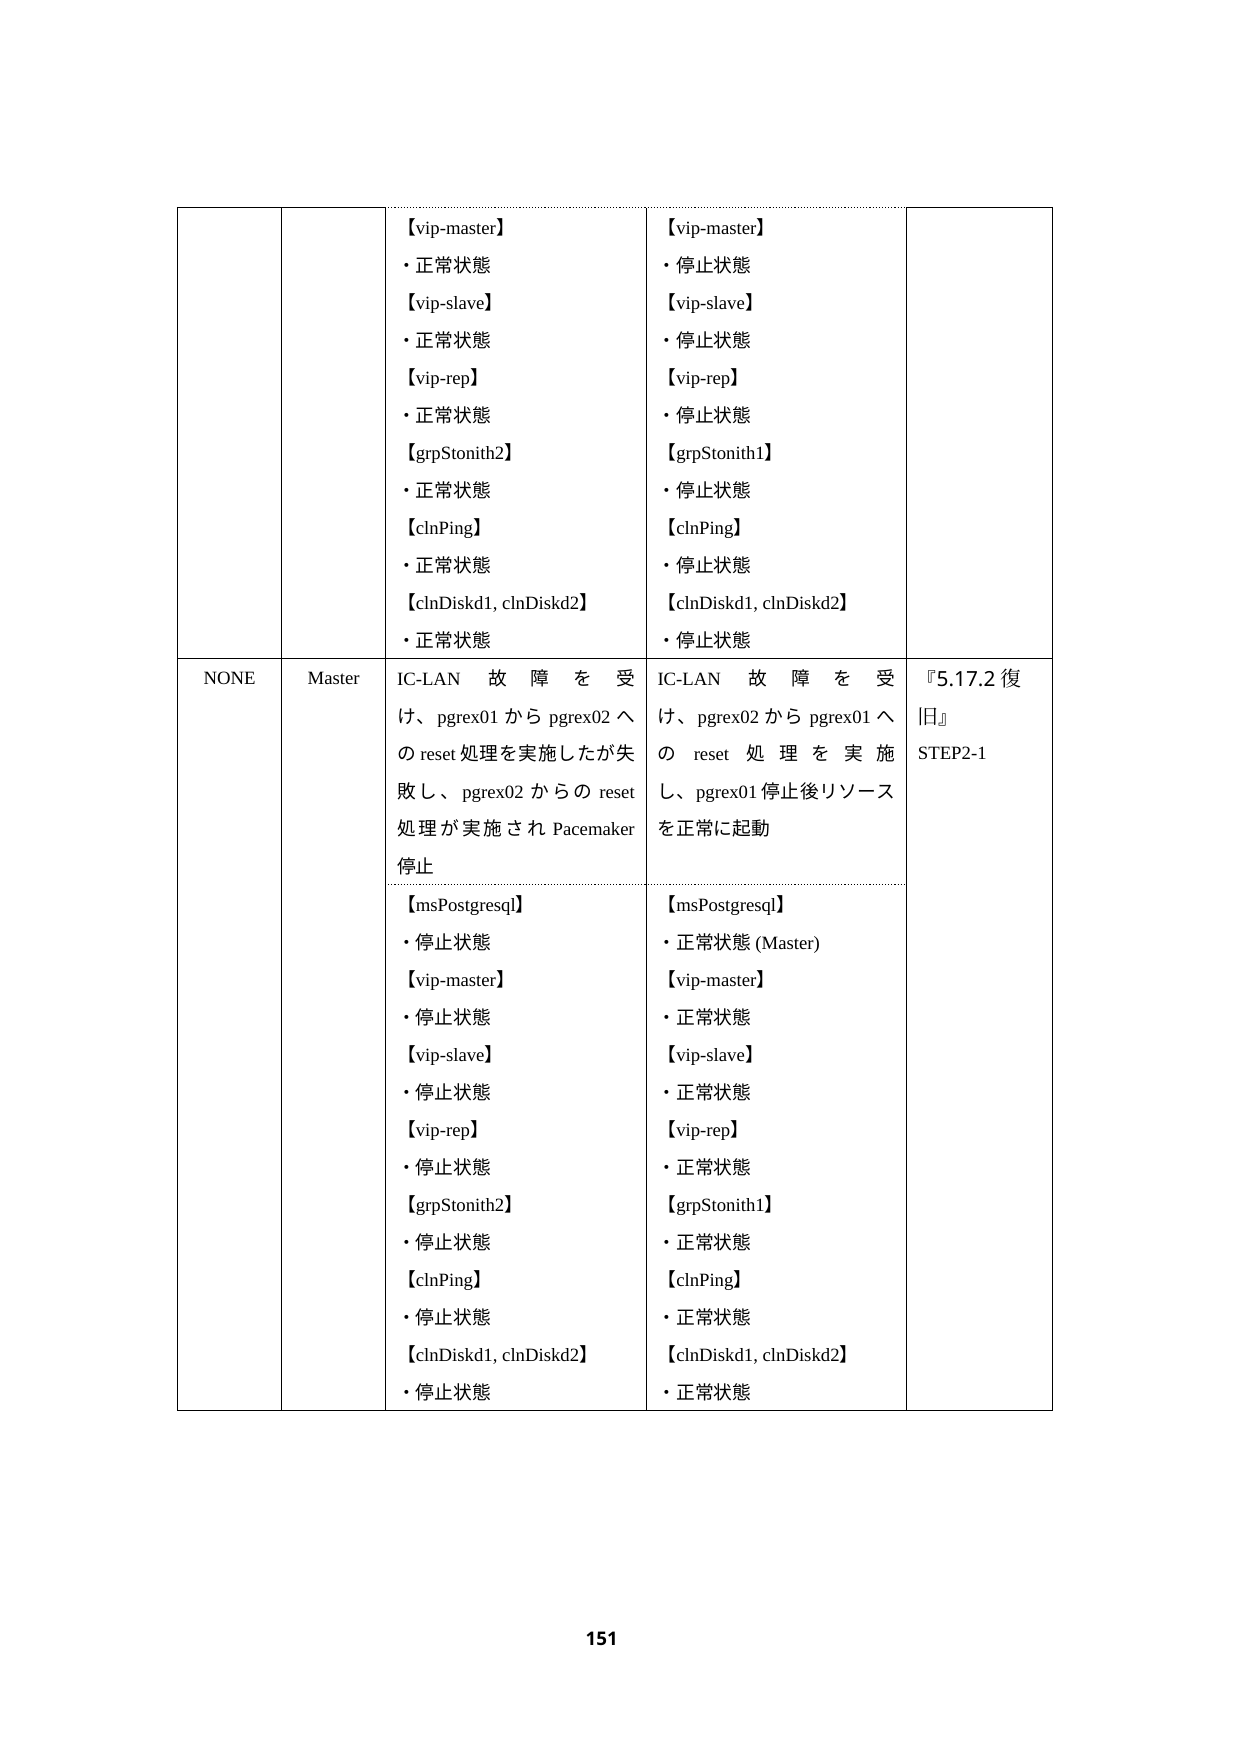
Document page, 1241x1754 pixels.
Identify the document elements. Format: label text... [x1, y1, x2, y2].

table_cell Master [282, 659, 385, 1410]
table_cell IC-LAN故障を受け、pgrex01からpgrex02へのreset処理を実施したが失敗し、pgrex02からのreset処理が実施されPacemaker停止 [386, 659, 646, 884]
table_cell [386, 207, 646, 658]
table_cell NONE [178, 659, 281, 1410]
table_cell 【msPostgresql】 ・停止状態 【vip-master】 ・停止状態 【vip-slave】 ・停止状態 【vip-rep】 ・停止状態 【grpStonith2】 ・停止状態 【clnPing】 ・停止状態 【clnDiskd1, clnDiskd2】 ・停止状態 [386, 884, 646, 1410]
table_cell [647, 207, 906, 658]
table_cell 【msPostgresql】 ・正常状態 (Master) 【vip-master】 ・正常状態 【vip-slave】 ・正常状態 【vip-rep】 ・正常状態 【grpStonith1】 ・正常状態 【clnPing】 ・正常状態 【clnDiskd1, clnDiskd2】 ・正常状態 [647, 884, 906, 1410]
table_cell 『5.17.2 復旧』 STEP2-1 [907, 659, 1052, 1410]
table_cell IC-LAN故障を受け、pgrex02からpgrex01へのreset処理を実施し、pgrex01停止後リソースを正常に起動 [647, 659, 906, 884]
